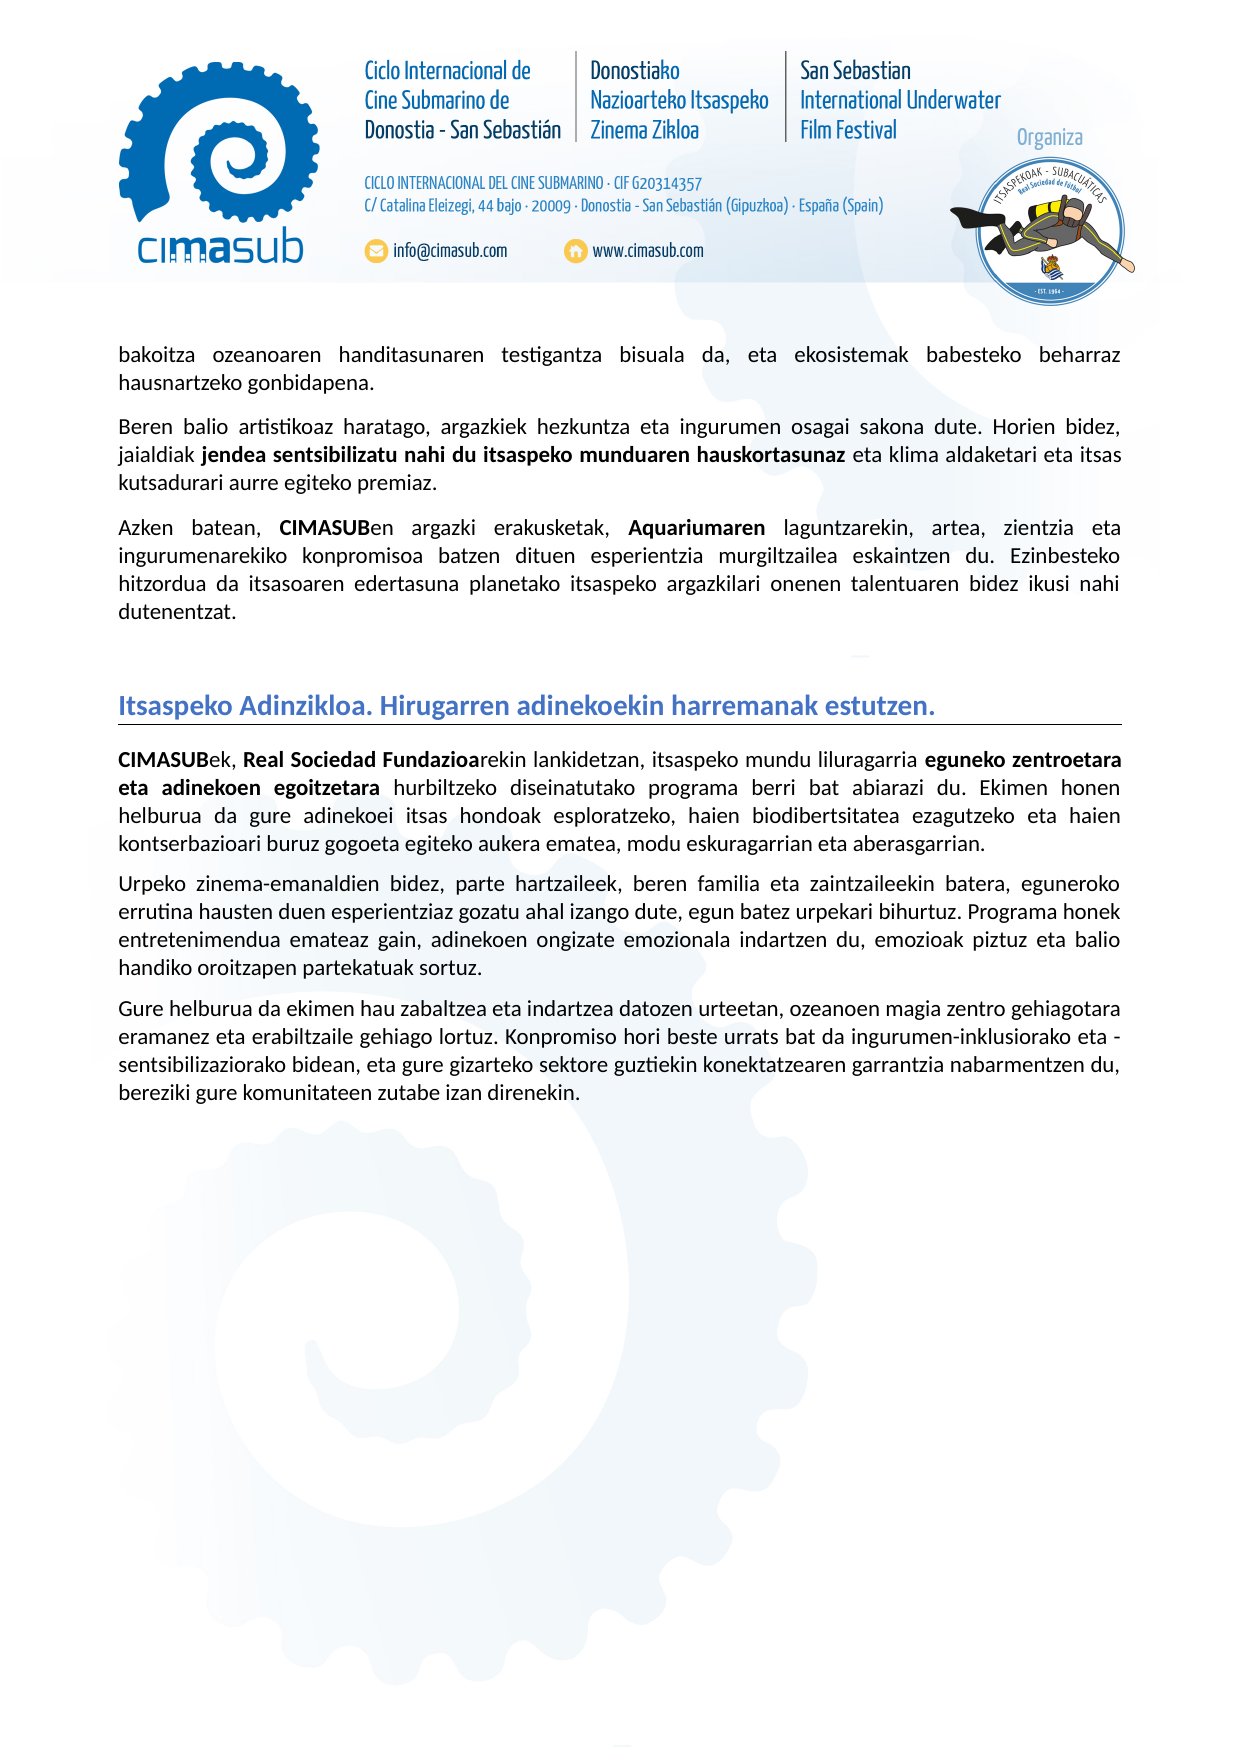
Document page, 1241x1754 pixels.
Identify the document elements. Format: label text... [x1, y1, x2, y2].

text Urpeko zinema-emanaldien bidez, parte hartzaileek, beren familia eta zaintzaileekin batera, eguneroko errutina hausten duen esperientziaz gozatu ahal izango dute, egun batez urpekari bihurtuz. Programa honek entretenimendua emateaz gain, adinekoen ongizate emozionala indartzen du, emozioak piztuz eta balio handiko oroitzapen partekatuak sortuz. [118, 869, 1122, 981]
picture [1, 1, 1241, 1754]
text Azken batean, CIMASUBen argazki erakusketak, Aquariumaren laguntzarekin, artea, zientzia eta ingurumenarekiko konpromisoa batzen dituen esperientzia murgiltzailea eskaintzen du. Ezinbesteko hitzordua da itsasoaren edertasuna planetako itsaspeko argazkilari onenen talentuaren bidez ikusi nahi dutenentzat. [118, 513, 1122, 625]
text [118, 340, 1122, 396]
text CIMASUBek, Real Sociedad Fundazioarekin lankidetzan, itsaspeko mundu liluragarria eguneko zentroetara eta adinekoen egoitzetara hurbiltzeko diseinatutako programa berri bat abiarazi du. Ekimen honen helburua da gure adinekoei itsas hondoak esploratzeko, haien biodibertsitatea ezagutzeko eta haien kontserbazioari buruz gogoeta egiteko aukera ematea, modu eskuragarrian eta aberasgarrian. [118, 745, 1122, 857]
text Gure helburua da ekimen hau zabaltzea eta indartzea datozen urteetan, ozeanoen magia zentro gehiagotara eramanez eta erabiltzaile gehiago lortuz. Konpromiso hori beste urrats bat da ingurumen-inklusiorako eta -sentsibilizaziorako bidean, eta gure gizarteko sektore guztiekin konektatzearen garrantzia nabarmentzen du, bereziki gure komunitateen zutabe izan direnekin. [118, 994, 1122, 1106]
text Itsaspeko Adinzikloa. Hirugarren adinekoekin harremanak estutzen. [118, 687, 1122, 724]
text Beren balio artistikoaz haratago, argazkiek hezkuntza eta ingurumen osagai sakona dute. Horien bidez, jaialdiak jendea sentsibilizatu nahi du itsaspeko munduaren hauskortasunaz eta klima aldaketari eta itsas kutsadurari aurre egiteko premiaz. [118, 412, 1122, 496]
